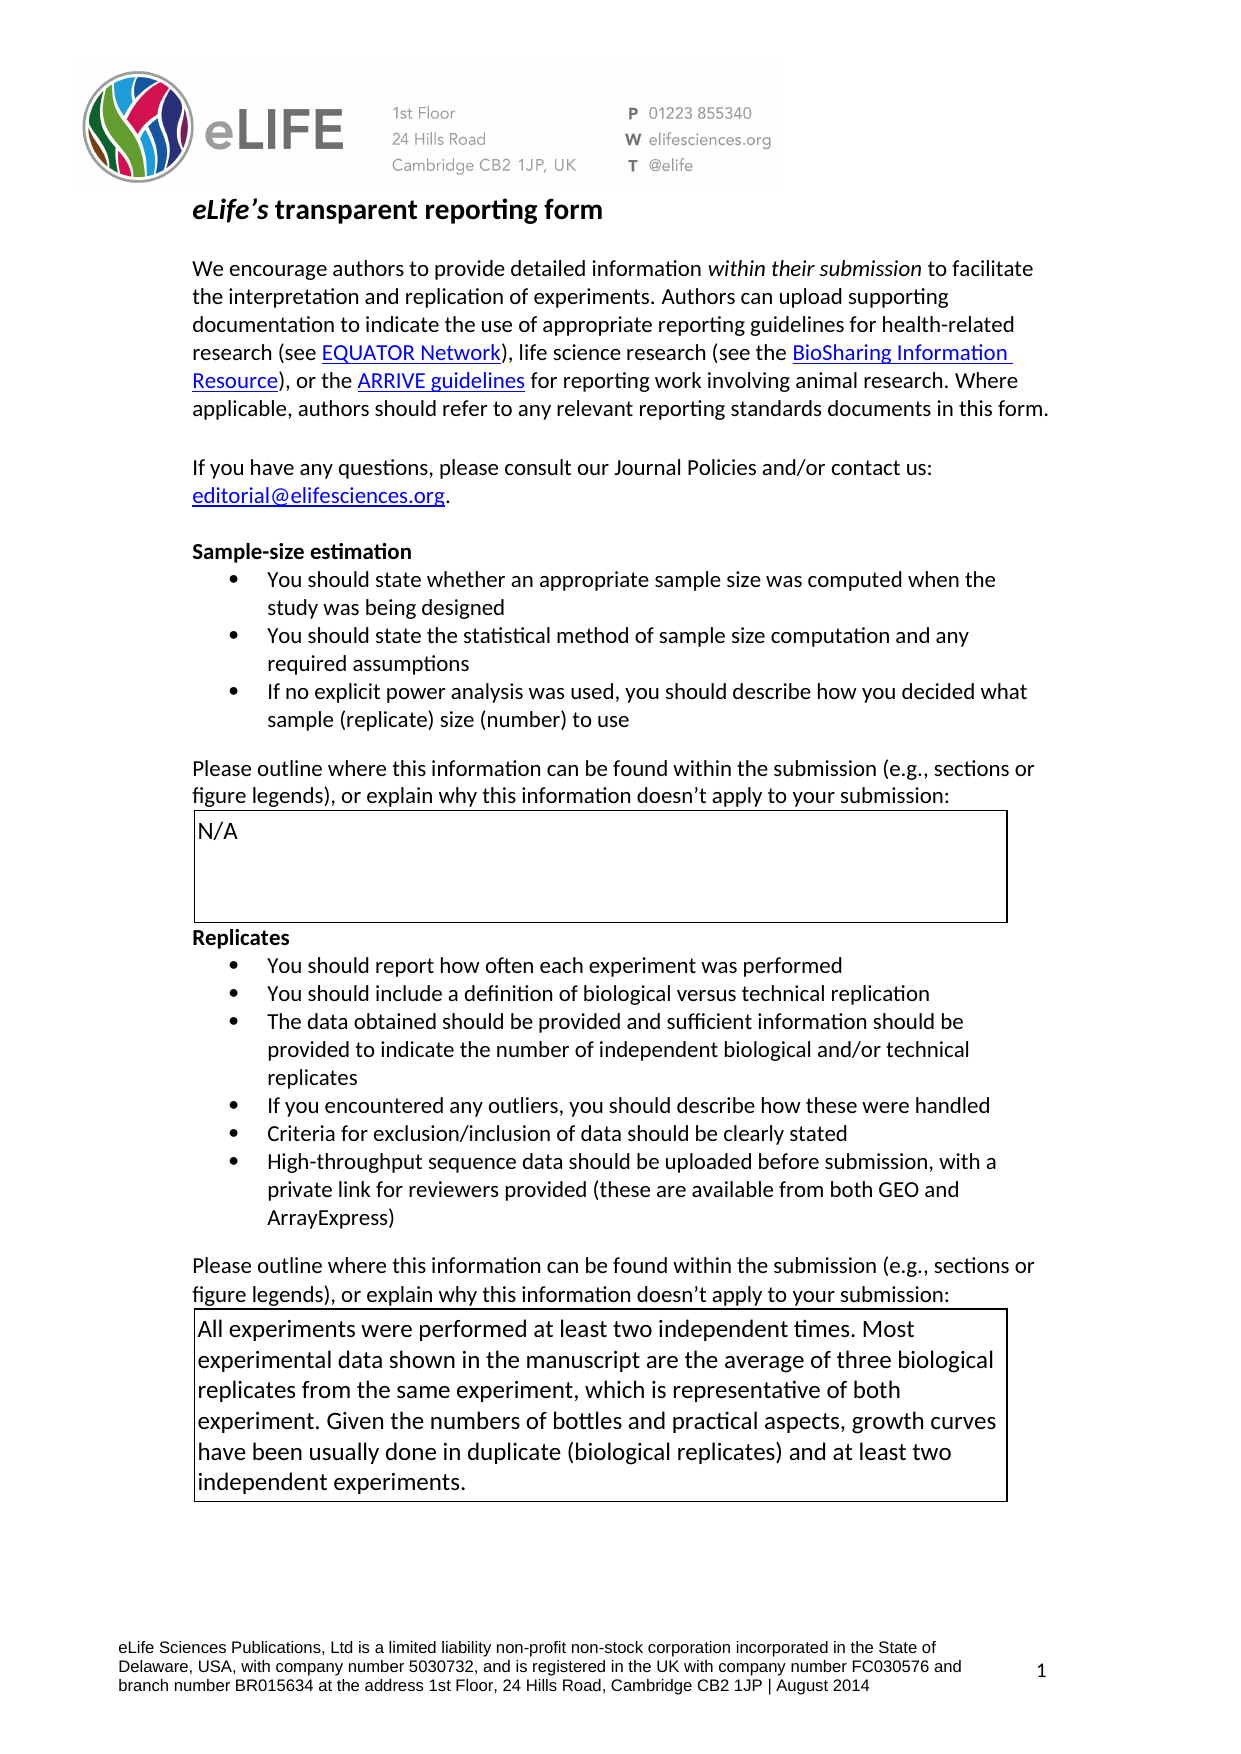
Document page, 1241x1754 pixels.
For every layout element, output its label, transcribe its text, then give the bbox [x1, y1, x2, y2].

text Replicates [192, 838, 1053, 951]
text eLife’s transparent reporting form [192, 191, 1053, 226]
text If you have any questions, please consult our Journal Policies and/or contact us: editorial@elifesciences.org. [192, 453, 1053, 509]
list You should state whether an appropriate sample size was computed when the study was being designed [229, 565, 1053, 621]
text N/A [195, 813, 1006, 848]
list The data obtained should be provided and sufficient information should be provided to indicate the number of independent biological and/or technical replicates [229, 1007, 1053, 1091]
list If you encountered any outliers, you should describe how these were handled [229, 1091, 1053, 1119]
list High-throughput sequence data should be uploaded before submission, with a private link for reviewers provided (these are available from both GEO and ArrayExpress) [229, 1147, 1053, 1231]
list You should report how often each experiment was performed [229, 951, 1053, 979]
text All experiments were performed at least two independent times. Most experimental data shown in the manuscript are the average of three biological replicates from the same experiment, which is representative of both experiment. Given the numbers of bottles and practical aspects, growth curves have been usually done in duplicate (biological replicates) and at least two independent experiments. [195, 1311, 1006, 1499]
picture [73, 59, 784, 191]
text Sample-size estimation [192, 537, 1053, 565]
list If no explicit power analysis was used, you should describe how you decided what sample (replicate) size (number) to use [229, 677, 1053, 733]
list You should include a definition of biological versus technical replication [229, 979, 1053, 1007]
text We encourage authors to provide detailed information within their submission to facilitate the interpretation and replication of experiments. Authors can upload supporting documentation to indicate the use of appropriate reporting guidelines for health-related research (see EQUATOR Network), life science research (see the BioSharing Information Resource), or the ARRIVE guidelines for reporting work involving animal research. Where applicable, authors should refer to any relevant reporting standards documents in this form. [192, 254, 1053, 423]
list Criteria for exclusion/inclusion of data should be clearly stated [229, 1119, 1053, 1147]
list You should state the statistical method of sample size computation and any required assumptions [229, 621, 1053, 677]
